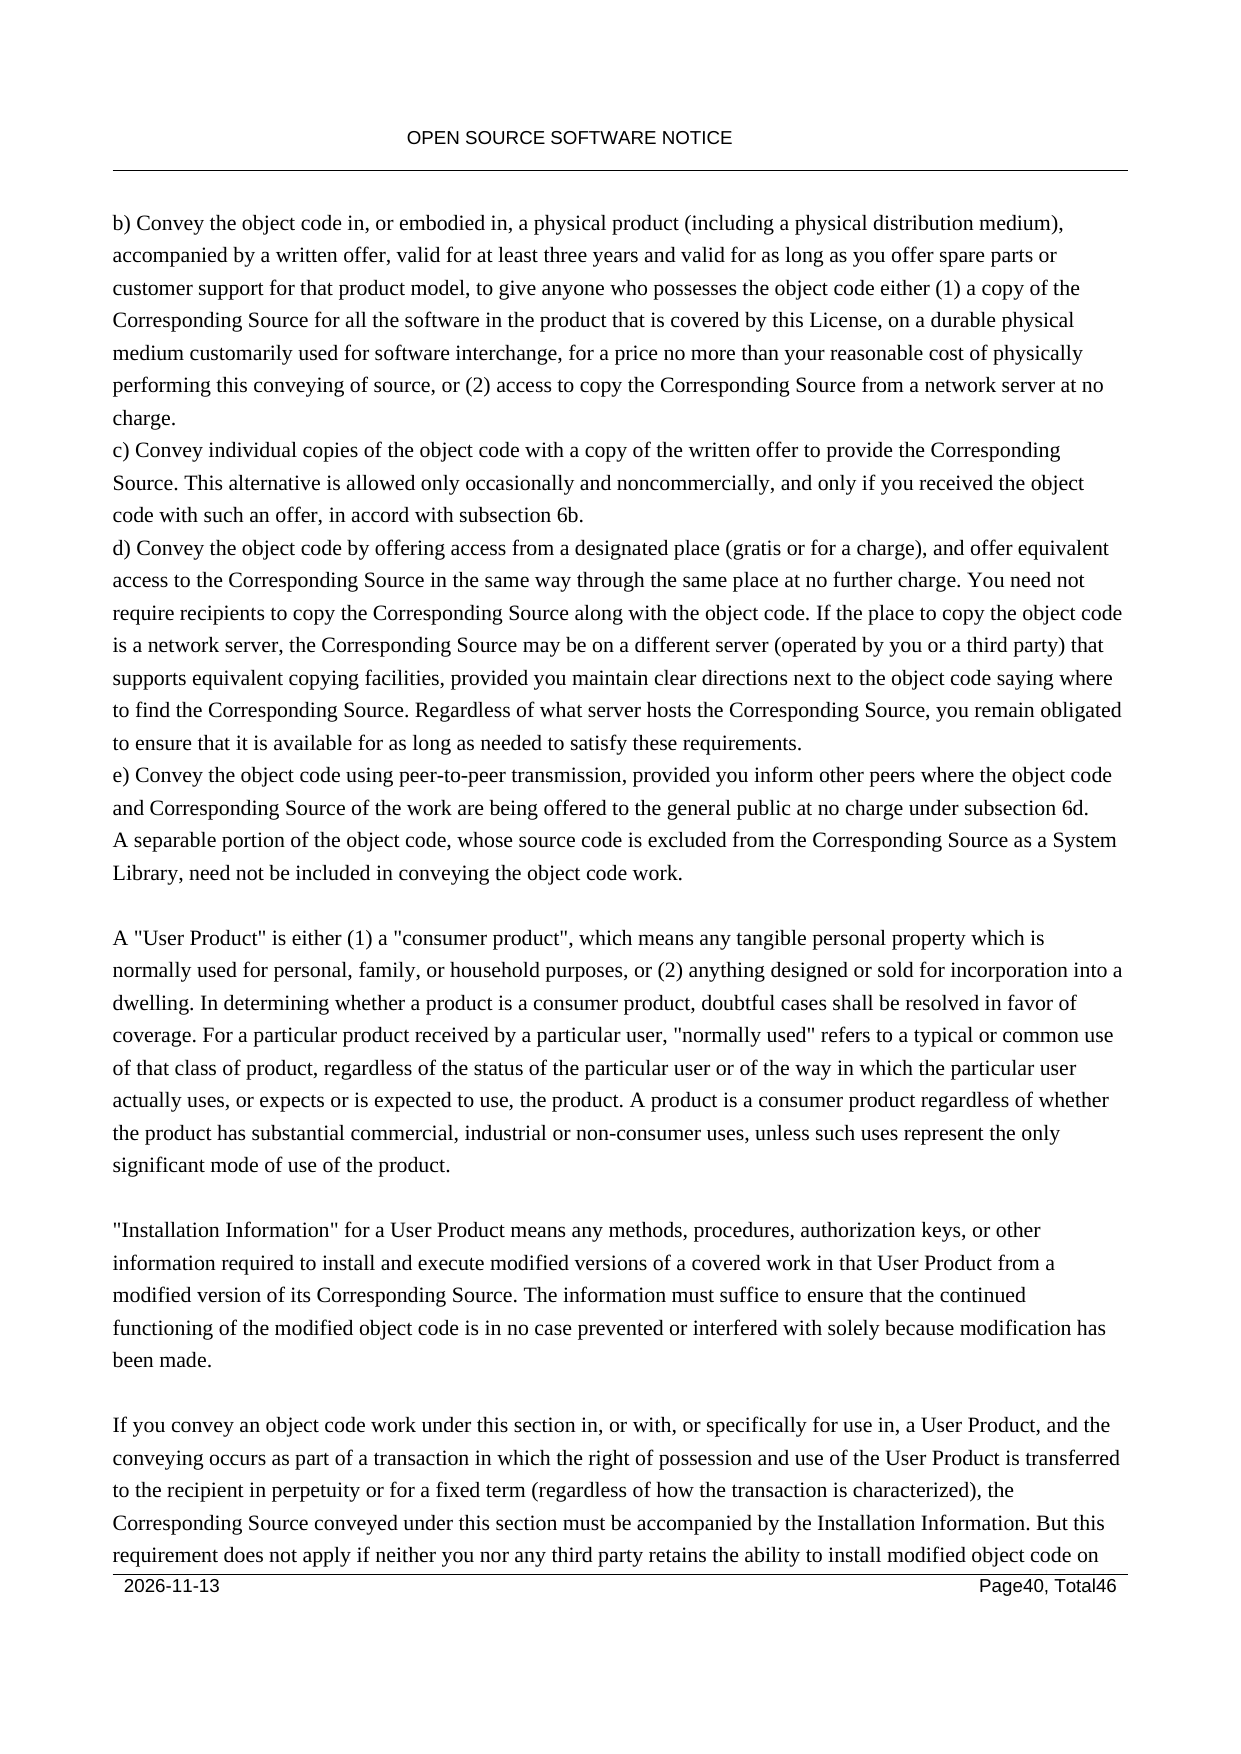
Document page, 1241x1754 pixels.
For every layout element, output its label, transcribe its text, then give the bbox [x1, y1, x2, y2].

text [112, 1409, 1128, 1571]
text A "User Product" is either (1) a "consumer product", which means any tangible personal property which is normally used for personal, family, or household purposes, or (2) anything designed or sold for incorporation into a dwelling. In determining whether a product is a consumer product, doubtful cases shall be resolved in favor of coverage. For a particular product received by a particular user, "normally used" refers to a typical or common use of that class of product, regardless of the status of the particular user or of the way in which the particular user actually uses, or expects or is expected to use, the product. A product is a consumer product regardless of whether the product has substantial commercial, industrial or non-consumer uses, unless such uses represent the only significant mode of use of the product. [112, 921, 1128, 1181]
text c) Convey individual copies of the object code with a copy of the written offer to provide the Corresponding Source. This alternative is allowed only occasionally and noncommercially, and only if you received the object code with such an offer, in accord with subsection 6b. [112, 434, 1128, 531]
text "Installation Information" for a User Product means any methods, procedures, authorization keys, or other information required to install and execute modified versions of a covered work in that User Product from a modified version of its Corresponding Source. The information must suffice to ensure that the continued functioning of the modified object code is in no case prevented or interfered with solely because modification has been made. [112, 1214, 1128, 1376]
text e) Convey the object code using peer-to-peer transmission, provided you inform other peers where the object code and Corresponding Source of the work are being offered to the general public at no charge under subsection 6d. [112, 759, 1128, 824]
text A separable portion of the object code, whose source code is excluded from the Corresponding Source as a System Library, need not be included in conveying the object code work. [112, 824, 1128, 889]
text b) Convey the object code in, or embodied in, a physical product (including a physical distribution medium), accompanied by a written offer, valid for at least three years and valid for as long as you offer spare parts or customer support for that product model, to give anyone who possesses the object code either (1) a copy of the Corresponding Source for all the software in the product that is covered by this License, on a durable physical medium customarily used for software interchange, for a price no more than your reasonable cost of physically performing this conveying of source, or (2) access to copy the Corresponding Source from a network server at no charge. [112, 206, 1128, 434]
text d) Convey the object code by offering access from a designated place (gratis or for a charge), and offer equivalent access to the Corresponding Source in the same way through the same place at no further charge. You need not require recipients to copy the Corresponding Source along with the object code. If the place to copy the object code is a network server, the Corresponding Source may be on a different server (operated by you or a third party) that supports equivalent copying facilities, provided you maintain clear directions next to the object code saying where to find the Corresponding Source. Regardless of what server hosts the Corresponding Source, you remain obligated to ensure that it is available for as long as needed to satisfy these requirements. [112, 531, 1128, 759]
